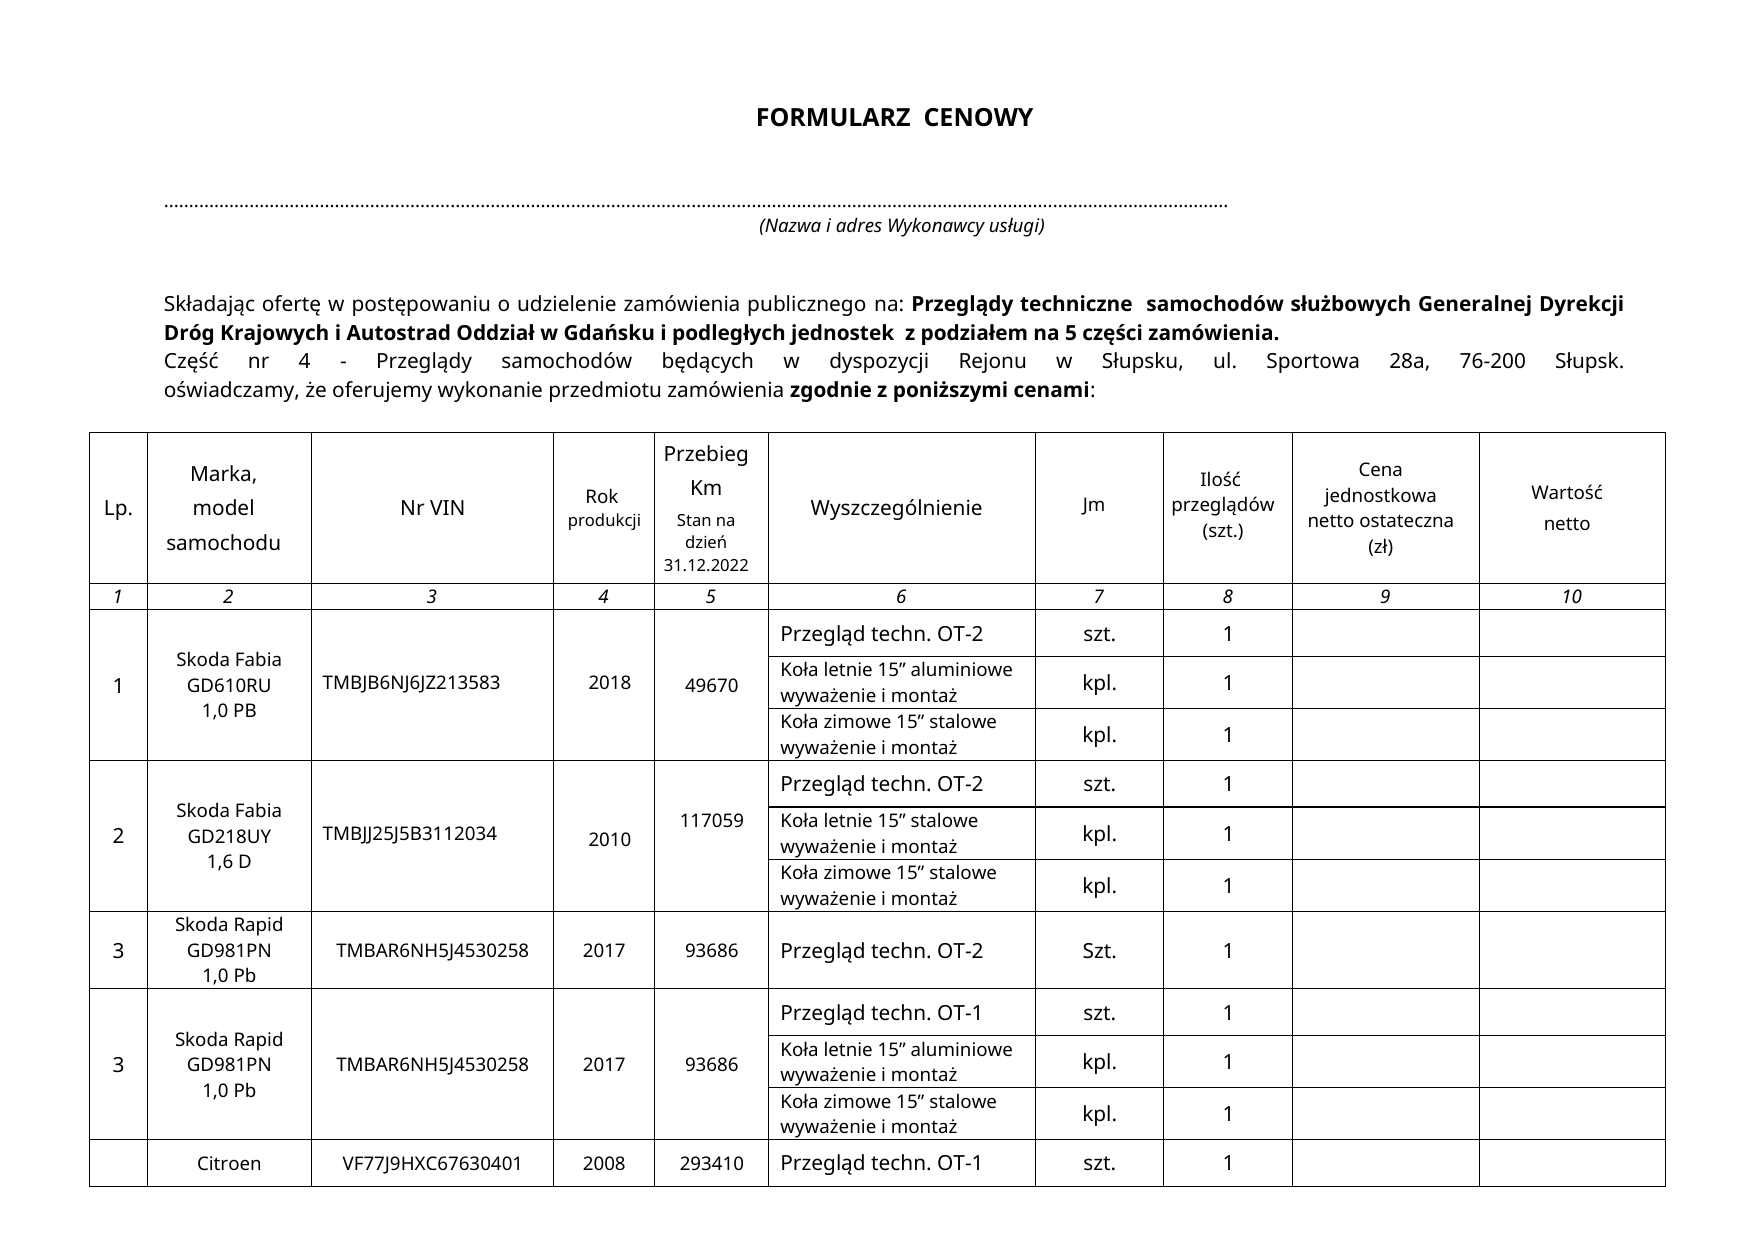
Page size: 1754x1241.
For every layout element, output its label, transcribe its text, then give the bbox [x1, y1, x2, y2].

table_cell [1480, 989, 1665, 1035]
table_header Przebieg Km Stan na dzień 31.12.2022 [655, 433, 768, 583]
table_cell Przegląd techn. OT-2 [769, 761, 1035, 806]
table_cell szt. [1036, 761, 1163, 806]
table_cell Koła zimowe 15” stalowe wyważenie i montaż [769, 860, 1035, 911]
table_cell [1293, 761, 1479, 806]
table_cell 2010 [554, 761, 654, 911]
table_cell 93686 [655, 989, 768, 1139]
table_cell [1480, 1036, 1665, 1087]
table_cell kpl. [1036, 860, 1163, 911]
text FORMULARZ CENOWY [164, 99, 1625, 133]
table_cell Skoda Fabia GD218UY 1,6 D [148, 761, 311, 911]
table_header Wartość netto [1480, 433, 1665, 583]
table_cell Koła zimowe 15” stalowe wyważenie i montaż [769, 709, 1035, 760]
table_cell 7 [1036, 584, 1163, 609]
table_cell [1293, 860, 1479, 911]
table_cell kpl. [1036, 657, 1163, 708]
table_header Lp. [90, 433, 147, 583]
table_header Jm [1036, 433, 1163, 583]
table_cell TMBAR6NH5J4530258 [312, 912, 553, 988]
table_header Wyszczególnienie [769, 433, 1035, 583]
table_cell 93686 [655, 912, 768, 988]
text Część nr 4 - Przeglądy samochodów będących w dyspozycji Rejonu w Słupsku, ul. Sportowa 28a, 76-200 Słupsk. oświadczamy, że oferujemy wykonanie przedmiotu zamówienia zgodnie z poniższymi cenami: [164, 346, 1625, 403]
table_cell 1 [1164, 1036, 1292, 1087]
table_cell 6 [769, 584, 1035, 609]
table_cell kpl. [1036, 1036, 1163, 1087]
table_cell Koła letnie 15” aluminiowe wyważenie i montaż [769, 1036, 1035, 1087]
table_cell [1480, 808, 1665, 858]
table_cell Przegląd techn. OT-2 [769, 610, 1035, 656]
table_cell 2 [148, 584, 311, 609]
table_cell [1293, 912, 1479, 988]
table_cell 1 [1164, 860, 1292, 911]
table_cell 4 [90, 1140, 147, 1186]
table_cell [1480, 610, 1665, 656]
table_cell 49670 [655, 610, 768, 760]
table_cell Skoda Fabia GD610RU 1,0 PB [148, 610, 311, 760]
table_cell szt. [1036, 989, 1163, 1035]
table_cell 9 [1293, 584, 1479, 609]
table_cell 3 [90, 989, 147, 1139]
table_cell Przegląd techn. OT-2 [769, 912, 1035, 988]
table_cell [1480, 912, 1665, 988]
table_cell 1 [90, 584, 147, 609]
table_cell [1293, 1088, 1479, 1139]
table_cell [1293, 1140, 1479, 1186]
table_cell Koła letnie 15” stalowe wyważenie i montaż [769, 808, 1035, 858]
text Składając ofertę w postępowaniu o udzielenie zamówienia publicznego na: Przeglądy techniczne samochodów służbowych Generalnej Dyrekcji Dróg Krajowych i Autostrad Oddział w Gdańsku i podległych jednostek z podziałem na 5 części zamówienia. [164, 289, 1625, 346]
table_cell 1 [1164, 912, 1292, 988]
table_cell Przegląd techn. OT-1 [769, 989, 1035, 1035]
table_cell [1293, 610, 1479, 656]
table_header Rok produkcji [554, 433, 654, 583]
table_cell 1 [90, 610, 147, 760]
table_cell kpl. [1036, 709, 1163, 760]
table_cell kpl. [1036, 808, 1163, 858]
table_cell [148, 1140, 311, 1186]
table_cell [1480, 1140, 1665, 1186]
table_cell [1293, 989, 1479, 1035]
table_cell Przegląd techn. OT-1 [769, 1140, 1035, 1186]
table_cell kpl. [1036, 1088, 1163, 1139]
table_cell 1 [1164, 989, 1292, 1035]
table_cell 3 [90, 912, 147, 988]
table_cell 1 [1164, 610, 1292, 656]
table_cell 117059 [655, 761, 768, 911]
table_cell 293410 [655, 1140, 768, 1186]
table_cell 5 [655, 584, 768, 609]
table_cell 1 [1164, 1088, 1292, 1139]
text .................................................................................................................................................................................................................... [164, 187, 1625, 213]
table_header Marka, model samochodu [148, 433, 311, 583]
table_cell 10 [1480, 584, 1665, 609]
table_cell 3 [312, 584, 553, 609]
table_cell Szt. [1036, 912, 1163, 988]
table_cell [1293, 709, 1479, 760]
table_cell [1480, 761, 1665, 806]
table_cell szt. [1036, 610, 1163, 656]
table_cell 4 [554, 584, 654, 609]
table_cell [1293, 808, 1479, 858]
table_cell Skoda Rapid GD981PN 1,0 Pb [148, 989, 311, 1139]
table_cell TMBJJ25J5B3112034 [312, 761, 553, 911]
table_cell 1 [1164, 761, 1292, 806]
table_cell 2008 [554, 1140, 654, 1186]
table_cell VF77J9HXC67630401 [312, 1140, 553, 1186]
table_cell 1 [1164, 808, 1292, 858]
table_cell [1480, 709, 1665, 760]
table_cell [1293, 1036, 1479, 1087]
table_cell 8 [1164, 584, 1292, 609]
table_cell 2018 [554, 610, 654, 760]
table_cell TMBAR6NH5J4530258 [312, 989, 553, 1139]
table_header Ilość przeglądów (szt.) [1164, 433, 1292, 583]
table_cell [1480, 860, 1665, 911]
table_header Nr VIN [312, 433, 553, 583]
table_cell 1 [1164, 709, 1292, 760]
table_header Cena jednostkowa netto ostateczna (zł) [1293, 433, 1479, 583]
table_cell [1480, 657, 1665, 708]
table_cell szt. [1036, 1140, 1163, 1186]
table_cell TMBJB6NJ6JZ213583 [312, 610, 553, 760]
table_cell [1293, 657, 1479, 708]
table_cell 2 [90, 761, 147, 911]
text (Nazwa i adres Wykonawcy usługi) [164, 213, 1625, 238]
table_cell 1 [1164, 657, 1292, 708]
table_cell [1480, 1088, 1665, 1139]
table_cell 2017 [554, 989, 654, 1139]
table_cell 2017 [554, 912, 654, 988]
table_cell 1 [1164, 1140, 1292, 1186]
table_cell Koła letnie 15” aluminiowe wyważenie i montaż [769, 657, 1035, 708]
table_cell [769, 1088, 1035, 1139]
table_cell Skoda Rapid GD981PN 1,0 Pb [148, 912, 311, 988]
